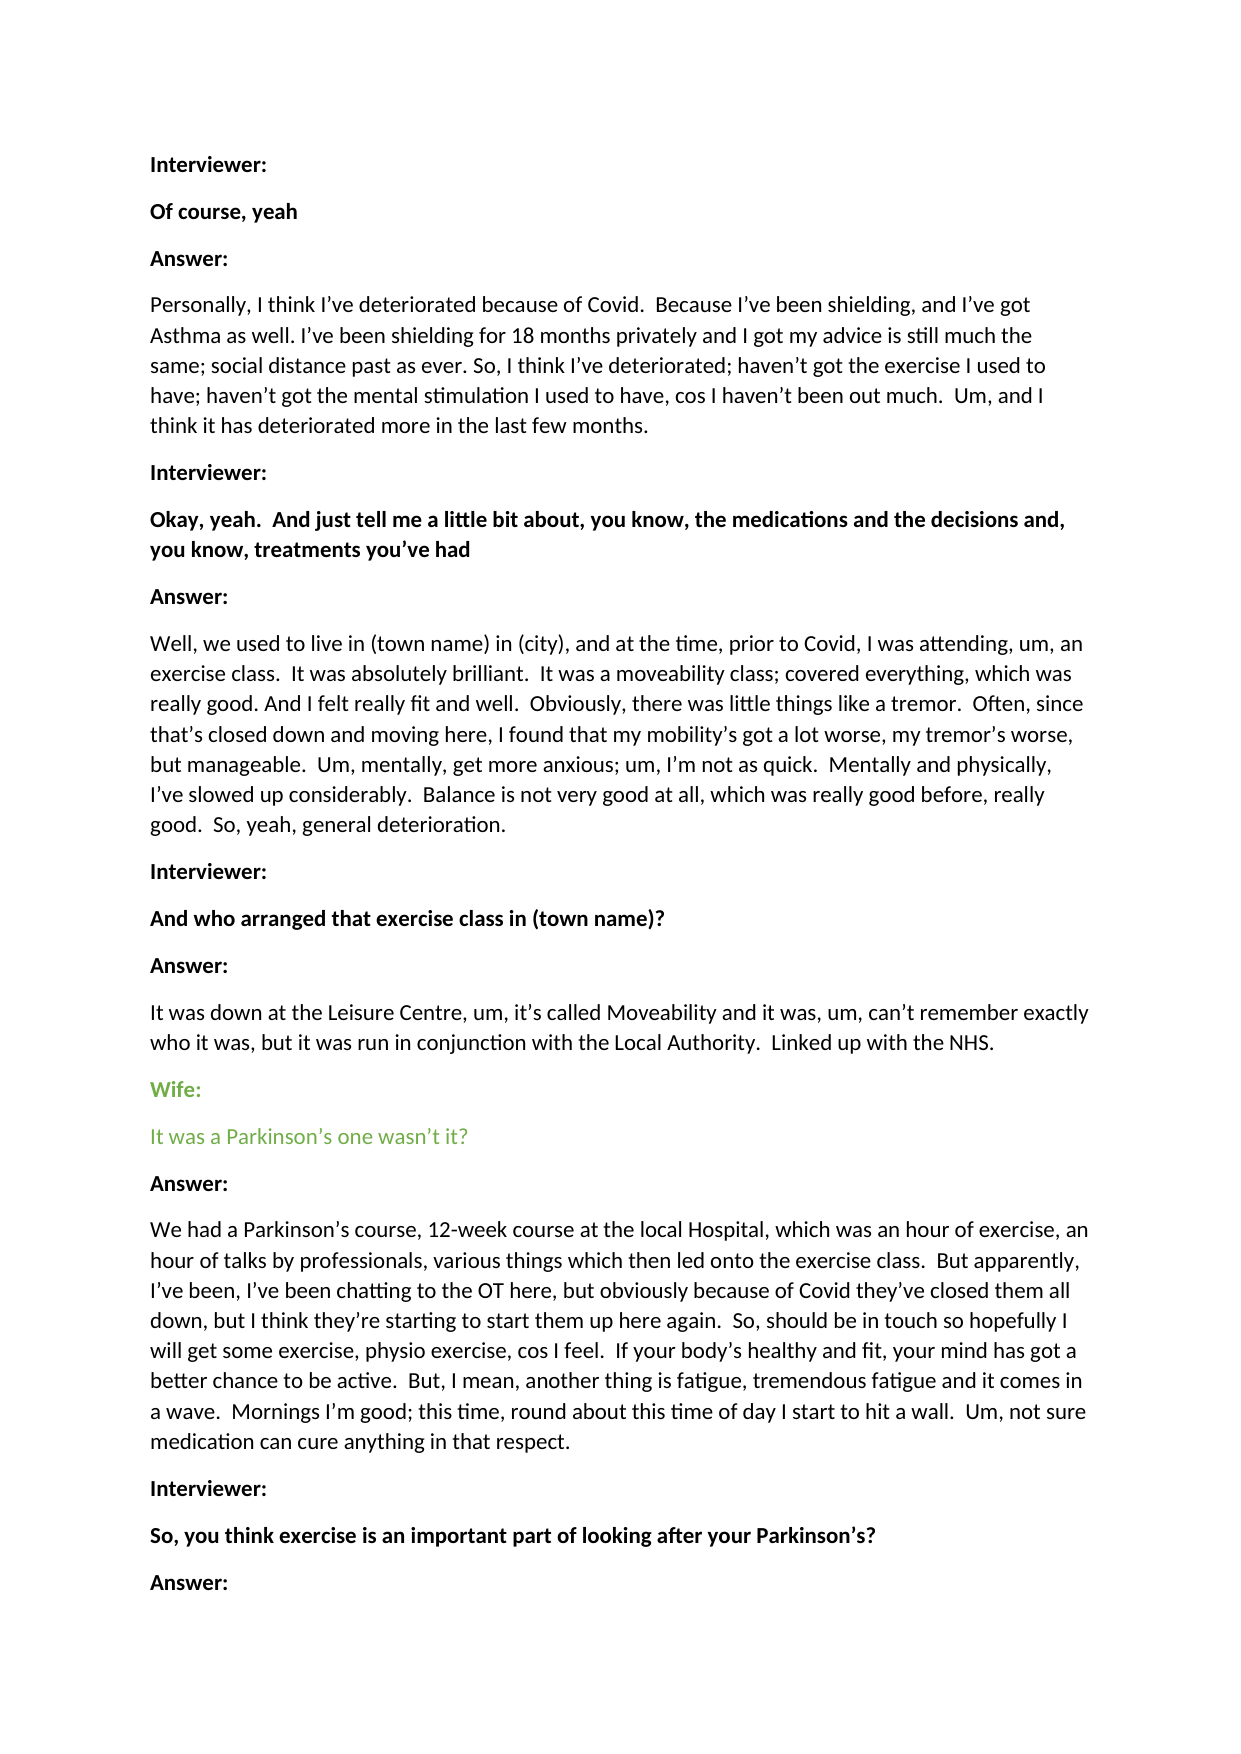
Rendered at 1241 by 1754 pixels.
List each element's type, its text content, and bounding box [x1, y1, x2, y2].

text Personally, I think I’ve deteriorated because of Covid. Because I’ve been shielding, and I’ve got Asthma as well. I’ve been shielding for 18 months privately and I got my advice is still much the same; social distance past as ever. So, I think I’ve deteriorated; haven’t got the exercise I used to have; haven’t got the mental stimulation I used to have, cos I haven’t been out much. Um, and I think it has deteriorated more in the last few months. [150, 291, 1090, 439]
text So, you think exercise is an important part of looking after your Parkinson’s? [150, 1521, 1090, 1549]
text It was a Parkinson’s one wasn’t it? [150, 1122, 1090, 1150]
text It was down at the Leisure Centre, um, it’s called Moveability and it was, um, can’t remember exactly who it was, but it was run in conjunction with the Local Authority. Linked up with the NHS. [150, 998, 1090, 1056]
text Interviewer: [150, 150, 1090, 178]
text Interviewer: [150, 1474, 1090, 1502]
text Answer: [150, 1568, 1090, 1596]
text Wife: [150, 1075, 1090, 1103]
text Answer: [150, 1169, 1090, 1197]
text Answer: [150, 244, 1090, 272]
text Interviewer: [150, 458, 1090, 486]
text Of course, yeah [150, 197, 1090, 225]
text And who arranged that exercise class in (town name)? [150, 904, 1090, 932]
text Well, we used to live in (town name) in (city), and at the time, prior to Covid, I was attending, um, an exercise class. It was absolutely brilliant. It was a moveability class; covered everything, which was really good. And I felt really fit and well. Obviously, there was little things like a tremor. Often, since that’s closed down and moving here, I found that my mobility’s got a lot worse, my tremor’s worse, but manageable. Um, mentally, get more anxious; um, I’m not as quick. Mentally and physically, I’ve slowed up considerably. Balance is not very good at all, which was really good before, really good. So, yeah, general deterioration. [150, 629, 1090, 838]
text Okay, yeah. And just tell me a little bit about, you know, the medications and the decisions and, you know, treatments you’ve had [150, 505, 1090, 563]
text Answer: [150, 951, 1090, 979]
text Answer: [150, 582, 1090, 610]
text We had a Parkinson’s course, 12-week course at the local Hospital, which was an hour of exercise, an hour of talks by professionals, various things which then led onto the exercise class. But apparently, I’ve been, I’ve been chatting to the OT here, but obviously because of Covid they’ve closed them all down, but I think they’re starting to start them up here again. So, should be in touch so hopefully I will get some exercise, physio exercise, cos I feel. If your body’s healthy and fit, your mind has got a better chance to be active. But, I mean, another thing is fatigue, tremendous fatigue and it comes in a wave. Mornings I’m good; this time, round about this time of day I start to hit a wall. Um, not sure medication can cure anything in that respect. [150, 1216, 1090, 1455]
text Interviewer: [150, 857, 1090, 885]
